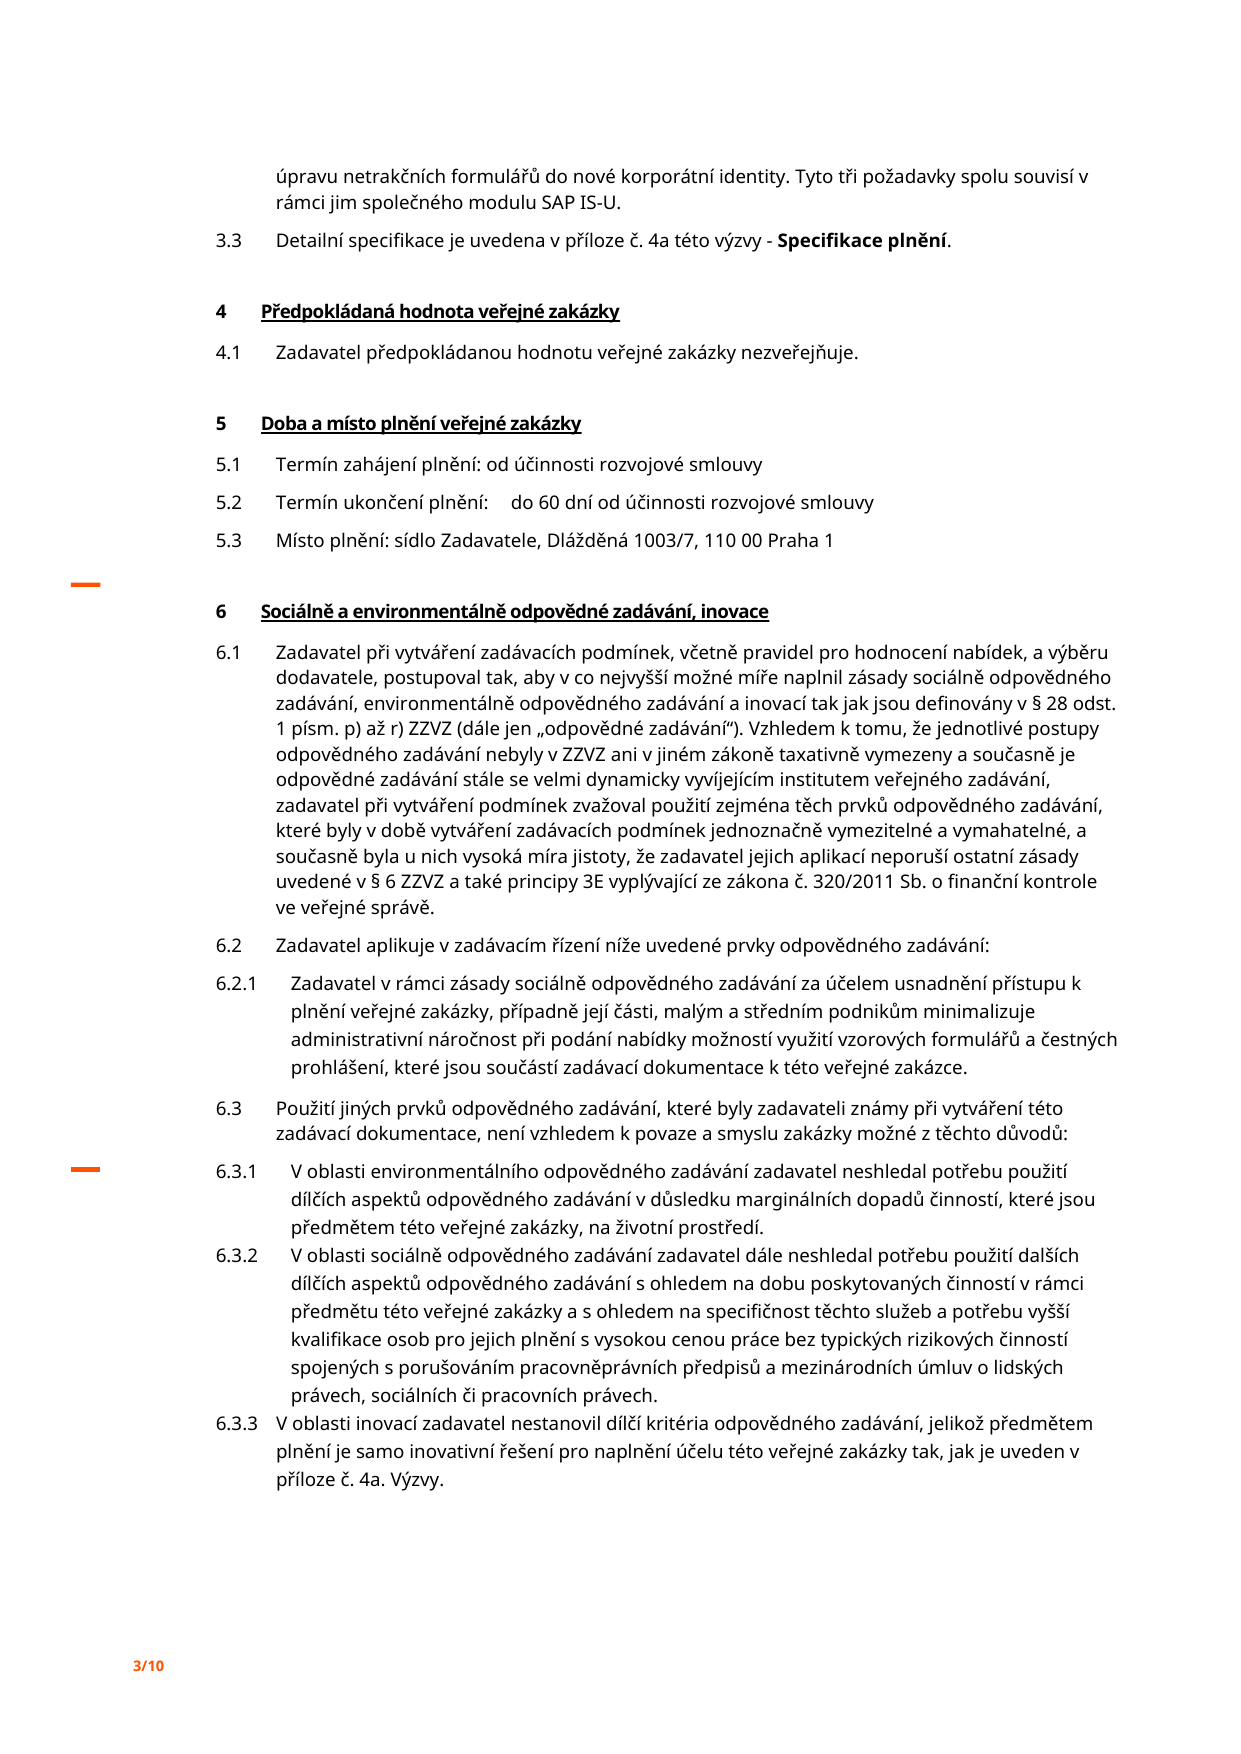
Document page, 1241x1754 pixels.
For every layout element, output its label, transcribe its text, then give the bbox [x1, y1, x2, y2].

subtitle V oblasti inovací zadavatel nestanovil dílčí kritéria odpovědného zadávání, jelikož předmětem plnění je samo inovativní řešení pro naplnění účelu této veřejné zakázky tak, jak je uveden v příloze č. 4a. Výzvy. [216, 1411, 1122, 1492]
subtitle Zadavatel předpokládanou hodnotu veřejné zakázky nezveřejňuje. [216, 339, 1122, 365]
subtitle Zadavatel při vytváření zadávacích podmínek, včetně pravidel pro hodnocení nabídek, a výběru dodavatele, postupoval tak, aby v co nejvyšší možné míře naplnil zásady sociálně odpovědného zadávání, environmentálně odpovědného zadávání a inovací tak jak jsou definovány v § 28 odst. 1 písm. p) až r) ZZVZ (dále jen „odpovědné zadávání“). Vzhledem k tomu, že jednotlivé postupy odpovědného zadávání nebyly v ZZVZ ani v jiném zákoně taxativně vymezeny a současně je odpovědné zadávání stále se velmi dynamicky vyvíjejícím institutem veřejného zadávání, zadavatel při vytváření podmínek zvažoval použití zejména těch prvků odpovědného zadávání, které byly v době vytváření zadávacích podmínek jednoznačně vymezitelné a vymahatelné, a současně byla u nich vysoká míra jistoty, že zadavatel jejich aplikací neporuší ostatní zásady uvedené v § 6 ZZVZ a také principy 3E vyplývající ze zákona č. 320/2011 Sb. o finanční kontrole ve veřejné správě. [216, 639, 1122, 920]
subtitle Použití jiných prvků odpovědného zadávání, které byly zadavateli známy při vytváření této zadávací dokumentace, není vzhledem k povaze a smyslu zakázky možné z těchto důvodů: [216, 1095, 1122, 1146]
subtitle V oblasti environmentálního odpovědného zadávání zadavatel neshledal potřebu použití dílčích aspektů odpovědného zadávání v důsledku marginálních dopadů činností, které jsou předmětem této veřejné zakázky, na životní prostředí. [216, 1158, 1122, 1240]
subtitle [216, 164, 1122, 215]
subtitle Zadavatel aplikuje v zadávacím řízení níže uvedené prvky odpovědného zadávání: [216, 932, 1122, 958]
subtitle Doba a místo plnění veřejné zakázky [216, 411, 1122, 436]
subtitle Detailní specifikace je uvedena v příloze č. 4a této výzvy - Specifikace plnění. [216, 227, 1122, 253]
subtitle Termín ukončení plnění: do 60 dní od účinnosti rozvojové smlouvy [216, 489, 1122, 514]
subtitle Místo plnění: sídlo Zadavatele, Dlážděná 1003/7, 110 00 Praha 1 [216, 527, 1122, 553]
subtitle Sociálně a environmentálně odpovědné zadávání, inovace [216, 598, 1122, 624]
subtitle V oblasti sociálně odpovědného zadávání zadavatel dále neshledal potřebu použití dalších dílčích aspektů odpovědného zadávání s ohledem na dobu poskytovaných činností v rámci předmětu této veřejné zakázky a s ohledem na specifičnost těchto služeb a potřebu vyšší kvalifikace osob pro jejich plnění s vysokou cenou práce bez typických rizikových činností spojených s porušováním pracovněprávních předpisů a mezinárodních úmluv o lidských právech, sociálních či pracovních právech. [216, 1242, 1122, 1408]
subtitle Zadavatel v rámci zásady sociálně odpovědného zadávání za účelem usnadnění přístupu k plnění veřejné zakázky, případně její části, malým a středním podnikům minimalizuje administrativní náročnost při podání nabídky možností využití vzorových formulářů a čestných prohlášení, které jsou součástí zadávací dokumentace k této veřejné zakázce. [216, 970, 1122, 1080]
subtitle Předpokládaná hodnota veřejné zakázky [216, 299, 1122, 324]
subtitle Termín zahájení plnění: od účinnosti rozvojové smlouvy [216, 451, 1122, 477]
